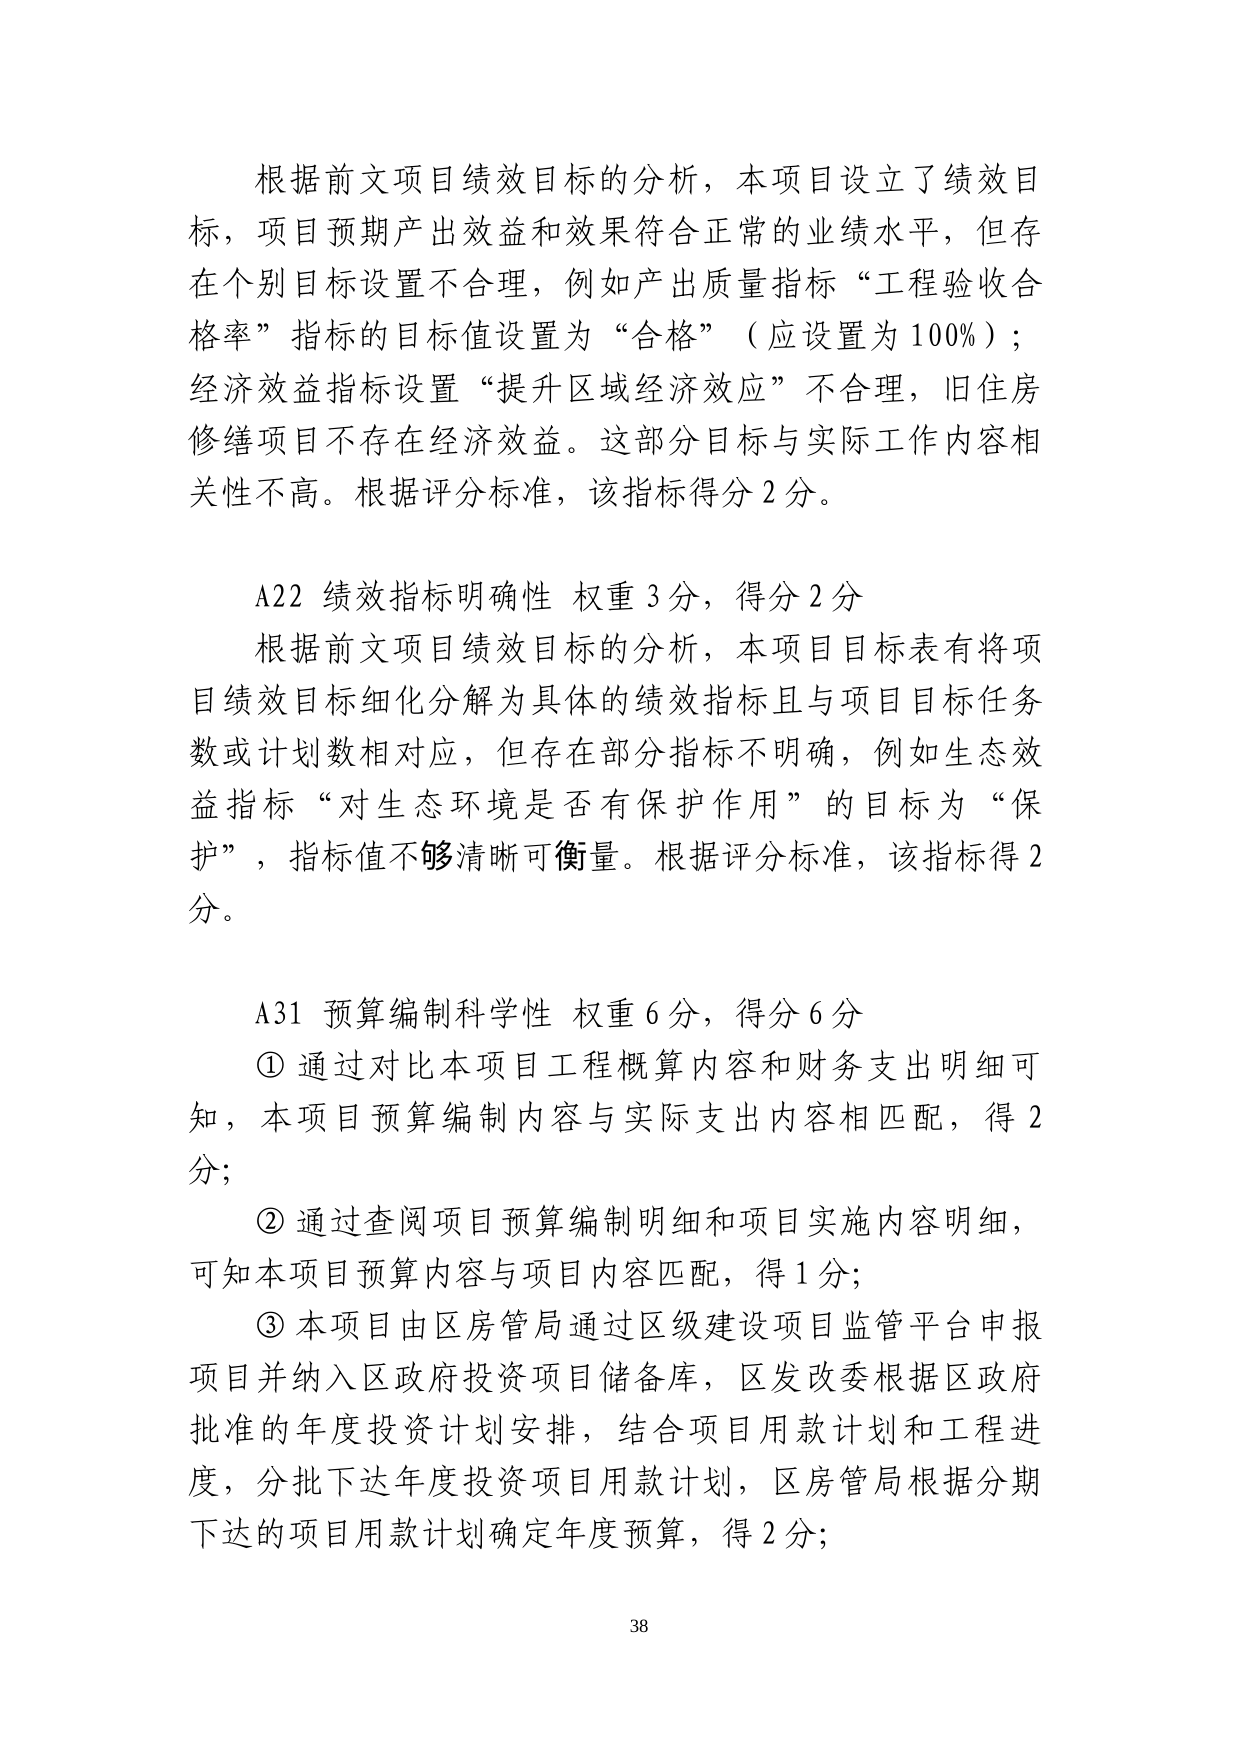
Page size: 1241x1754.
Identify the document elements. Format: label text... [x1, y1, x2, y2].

text 根据前文项目绩效目标的分析，本项目目标表有将项目绩效目标细化分解为具体的绩效指标且与项目目标任务数或计划数相对应，但存在部分指标不明确，例如生态效益指标“对生态环境是否有保护作用”的目标为“保护”，指标值不够清晰可衡量。根据评分标准，该指标得2分。 [187, 619, 1044, 931]
text 根据前文项目绩效目标的分析，本项目设立了绩效目标，项目预期产出效益和效果符合正常的业绩水平，但存在个别目标设置不合理，例如产出质量指标“工程验收合格率”指标的目标值设置为“合格”（应设置为100%）；经济效益指标设置“提升区域经济效应”不合理，旧住房修缮项目不存在经济效益。这部分目标与实际工作内容相关性不高。根据评分标准，该指标得分2分。 [187, 150, 1044, 514]
text A31 预算编制科学性 权重6分，得分6分 [187, 983, 1044, 1035]
text A22 绩效指标明确性 权重3分，得分2分 [187, 567, 1044, 619]
text ③本项目由区房管局通过区级建设项目监管平台申报项目并纳入区政府投资项目储备库，区发改委根据区政府批准的年度投资计划安排，结合项目用款计划和工程进度，分批下达年度投资项目用款计划，区房管局根据分期下达的项目用款计划确定年度预算，得2分； [187, 1296, 1044, 1556]
text ①通过对比本项目工程概算内容和财务支出明细可知，本项目预算编制内容与实际支出内容相匹配，得2分； [187, 1035, 1044, 1192]
text ②通过查阅项目预算编制明细和项目实施内容明细，可知本项目预算内容与项目内容匹配，得1分； [187, 1192, 1044, 1296]
